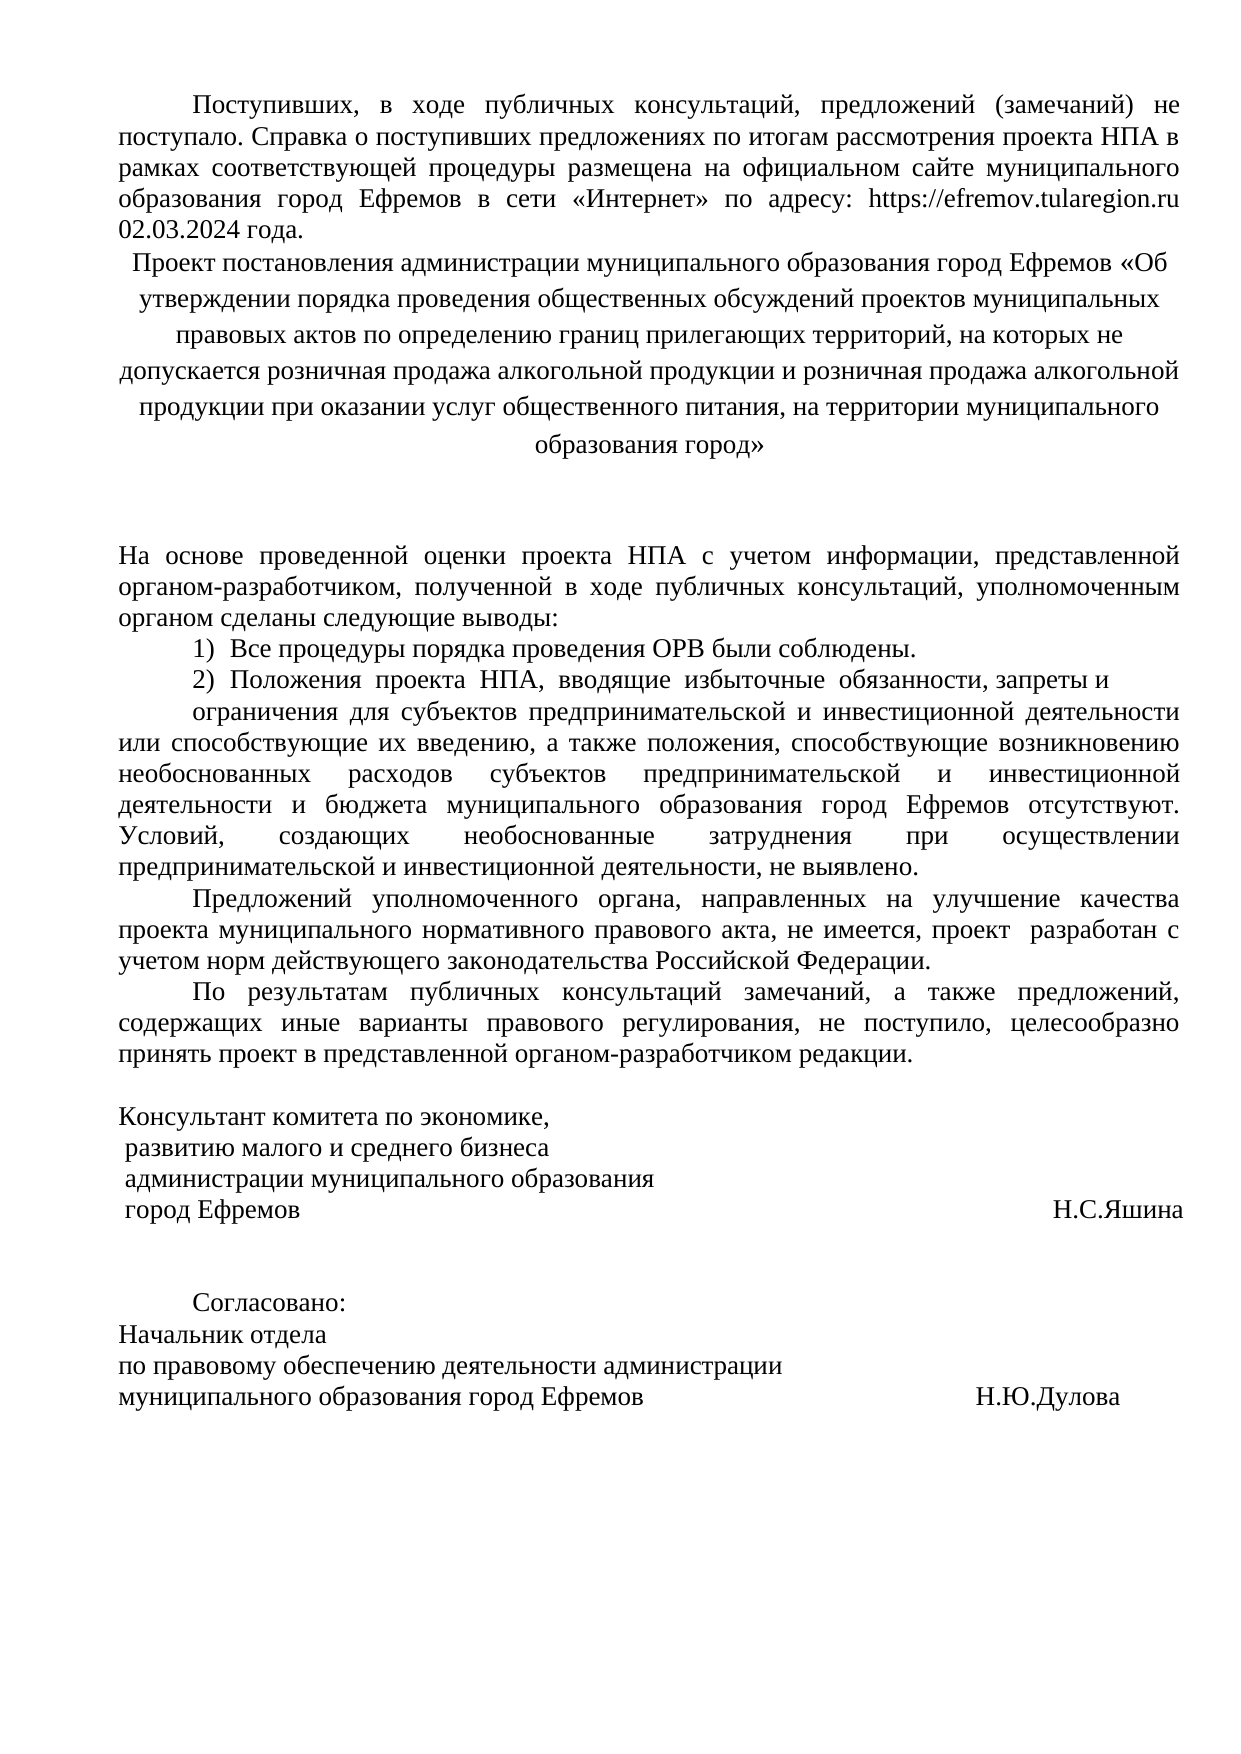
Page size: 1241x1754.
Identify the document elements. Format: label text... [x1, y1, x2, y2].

text город Ефремов Н.С.Яшина [118, 1193, 1181, 1224]
text На основе проведенной оценки проекта НПА с учетом информации, представленной органом-разработчиком, полученной в ходе публичных консультаций, уполномоченным органом сделаны следующие выводы: [118, 539, 1181, 632]
text муниципального образования город Ефремов Н.Ю.Дулова [118, 1380, 1181, 1411]
text по правовому обеспечению деятельности администрации [118, 1349, 1181, 1380]
text Предложений уполномоченного органа, направленных на улучшение качества проекта муниципального нормативного правового акта, не имеется, проект разработан с учетом норм действующего законодательства Российской Федерации. [118, 882, 1181, 975]
text Поступивших, в ходе публичных консультаций, предложений (замечаний) не поступало. Справка о поступивших предложениях по итогам рассмотрения проекта НПА в рамках соответствующей процедуры размещена на официальном сайте муниципального образования город Ефремов в сети «Интернет» по адресу: https://efremov.tularegion.ru 02.03.2024 года. [118, 89, 1181, 244]
text Консультант комитета по экономике, [118, 1100, 1181, 1131]
text ограничения для субъектов предпринимательской и инвестиционной деятельности или способствующие их введению, а также положения, способствующие возникновению необоснованных расходов субъектов предпринимательской и инвестиционной деятельности и бюджета муниципального образования город Ефремов отсутствуют. Условий, создающих необоснованные затруднения при осуществлении предпринимательской и инвестиционной деятельности, не выявлено. [118, 695, 1181, 882]
text Проект постановления администрации муниципального образования город Ефремов «Об утверждении порядка проведения общественных обсуждений проектов муниципальных правовых актов по определению границ прилегающих территорий, на которых не допускается розничная продажа алкогольной продукции и розничная продажа алкогольной продукции при оказании услуг общественного питания, на территории муниципального образования город» [118, 244, 1181, 459]
text администрации муниципального образования [118, 1162, 1181, 1193]
text По результатам публичных консультаций замечаний, а также предложений, содержащих иные варианты правового регулирования, не поступило, целесообразно принять проект в представленной органом-разработчиком редакции. [118, 975, 1181, 1068]
text Начальник отдела [118, 1318, 1181, 1349]
list Все процедуры порядка проведения ОРВ были соблюдены. [192, 632, 1181, 664]
text Согласовано: [118, 1287, 1181, 1318]
text развитию малого и среднего бизнеса [118, 1131, 1181, 1162]
list Положения проекта НПА, вводящие избыточные обязанности, запреты и [192, 664, 1181, 695]
